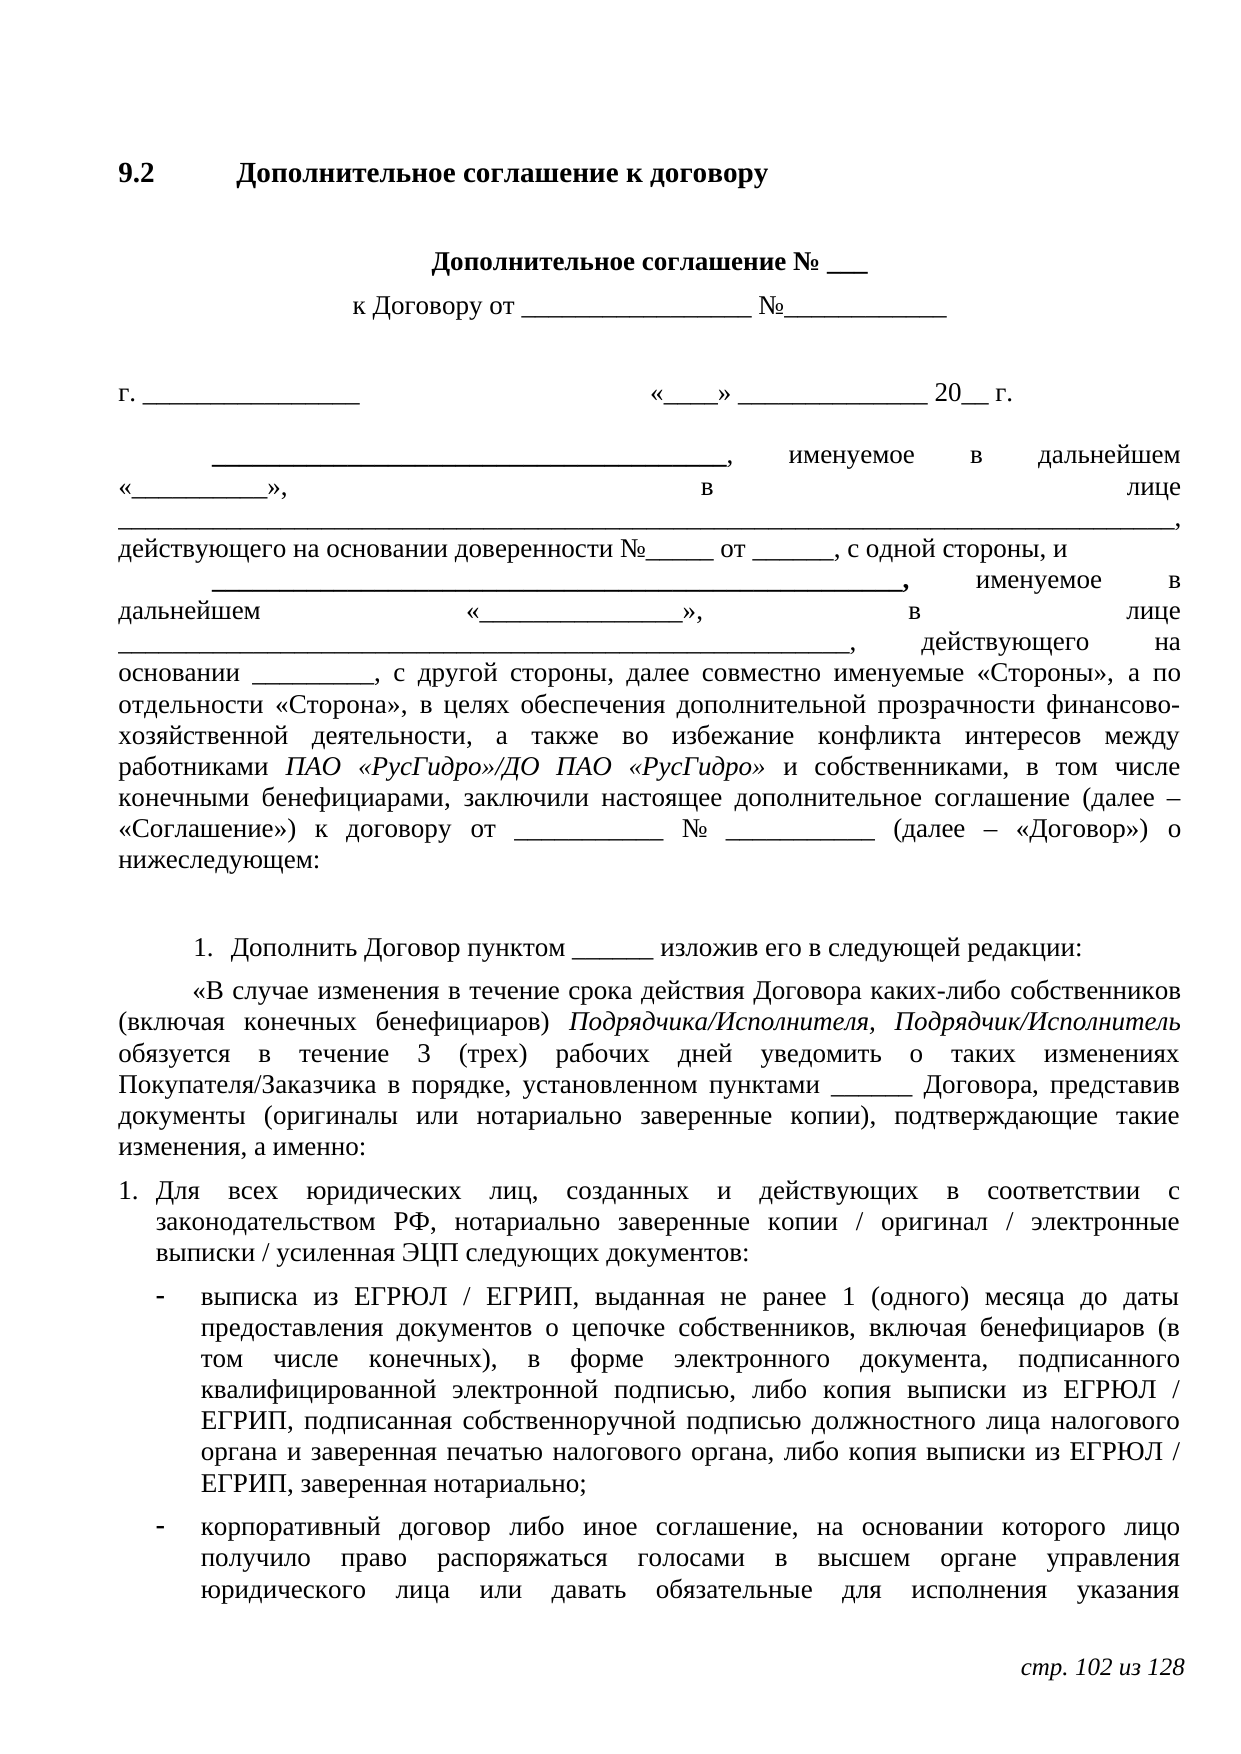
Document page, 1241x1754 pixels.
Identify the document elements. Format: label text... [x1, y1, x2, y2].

subtitle Дополнительное соглашение к договору [118, 156, 1181, 189]
text ______________________________________, именуемое в дальнейшем «__________», в лице ______________________________________________________________________________, действующего на основании доверенности №_____ от ______, с одной стороны, и [118, 438, 1181, 563]
text ___________________________________________________, именуемое в дальнейшем «_______________», в лице ______________________________________________________, действующего на основании _________, с другой стороны, далее совместно именуемые «Стороны», а по отдельности «Сторона», в целях обеспечения дополнительной прозрачности финансово-хозяйственной деятельности, а также во избежание конфликта интересов между работниками ПАО «РусГидро»/ДО ПАО «РусГидро» и собственниками, в том числе конечными бенефициарами, заключили настоящее дополнительное соглашение (далее – «Соглашение») к договору от ___________ № ___________ (далее – «Договор») о нижеследующем: [118, 563, 1181, 874]
text г. ________________ «____» ______________ 20__ г. [118, 376, 1181, 407]
list Дополнить Договор пунктом ______ изложив его в следующей редакции: [193, 931, 1181, 962]
text «В случае изменения в течение срока действия Договора каких-либо собственников (включая конечных бенефициаров) Подрядчика/Исполнителя, Подрядчик/Исполнитель обязуется в течение 3 (трех) рабочих дней уведомить о таких изменениях Покупателя/Заказчика в порядке, установленном пунктами ______ Договора, представив документы (оригиналы или нотариально заверенные копии), подтверждающие такие изменения, а именно: [118, 974, 1181, 1161]
text к Договору от _________________ №____________ [118, 289, 1181, 320]
list Для всех юридических лиц, созданных и действующих в соответствии с законодательством РФ, нотариально заверенные копии / оригинал / электронные выписки / усиленная ЭЦП следующих документов: [118, 1174, 1181, 1267]
text Дополнительное соглашение № ___ [118, 245, 1181, 276]
list выписка из ЕГРЮЛ / ЕГРИП, выданная не ранее 1 (одного) месяца до даты предоставления документов о цепочке собственников, включая бенефициаров (в том числе конечных), в форме электронного документа, подписанного квалифицированной электронной подписью, либо копия выписки из ЕГРЮЛ / ЕГРИП, подписанная собственноручной подписью должностного лица налогового органа и заверенная печатью налогового органа, либо копия выписки из ЕГРЮЛ / ЕГРИП, заверенная нотариально; [156, 1280, 1181, 1498]
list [156, 1510, 1181, 1604]
